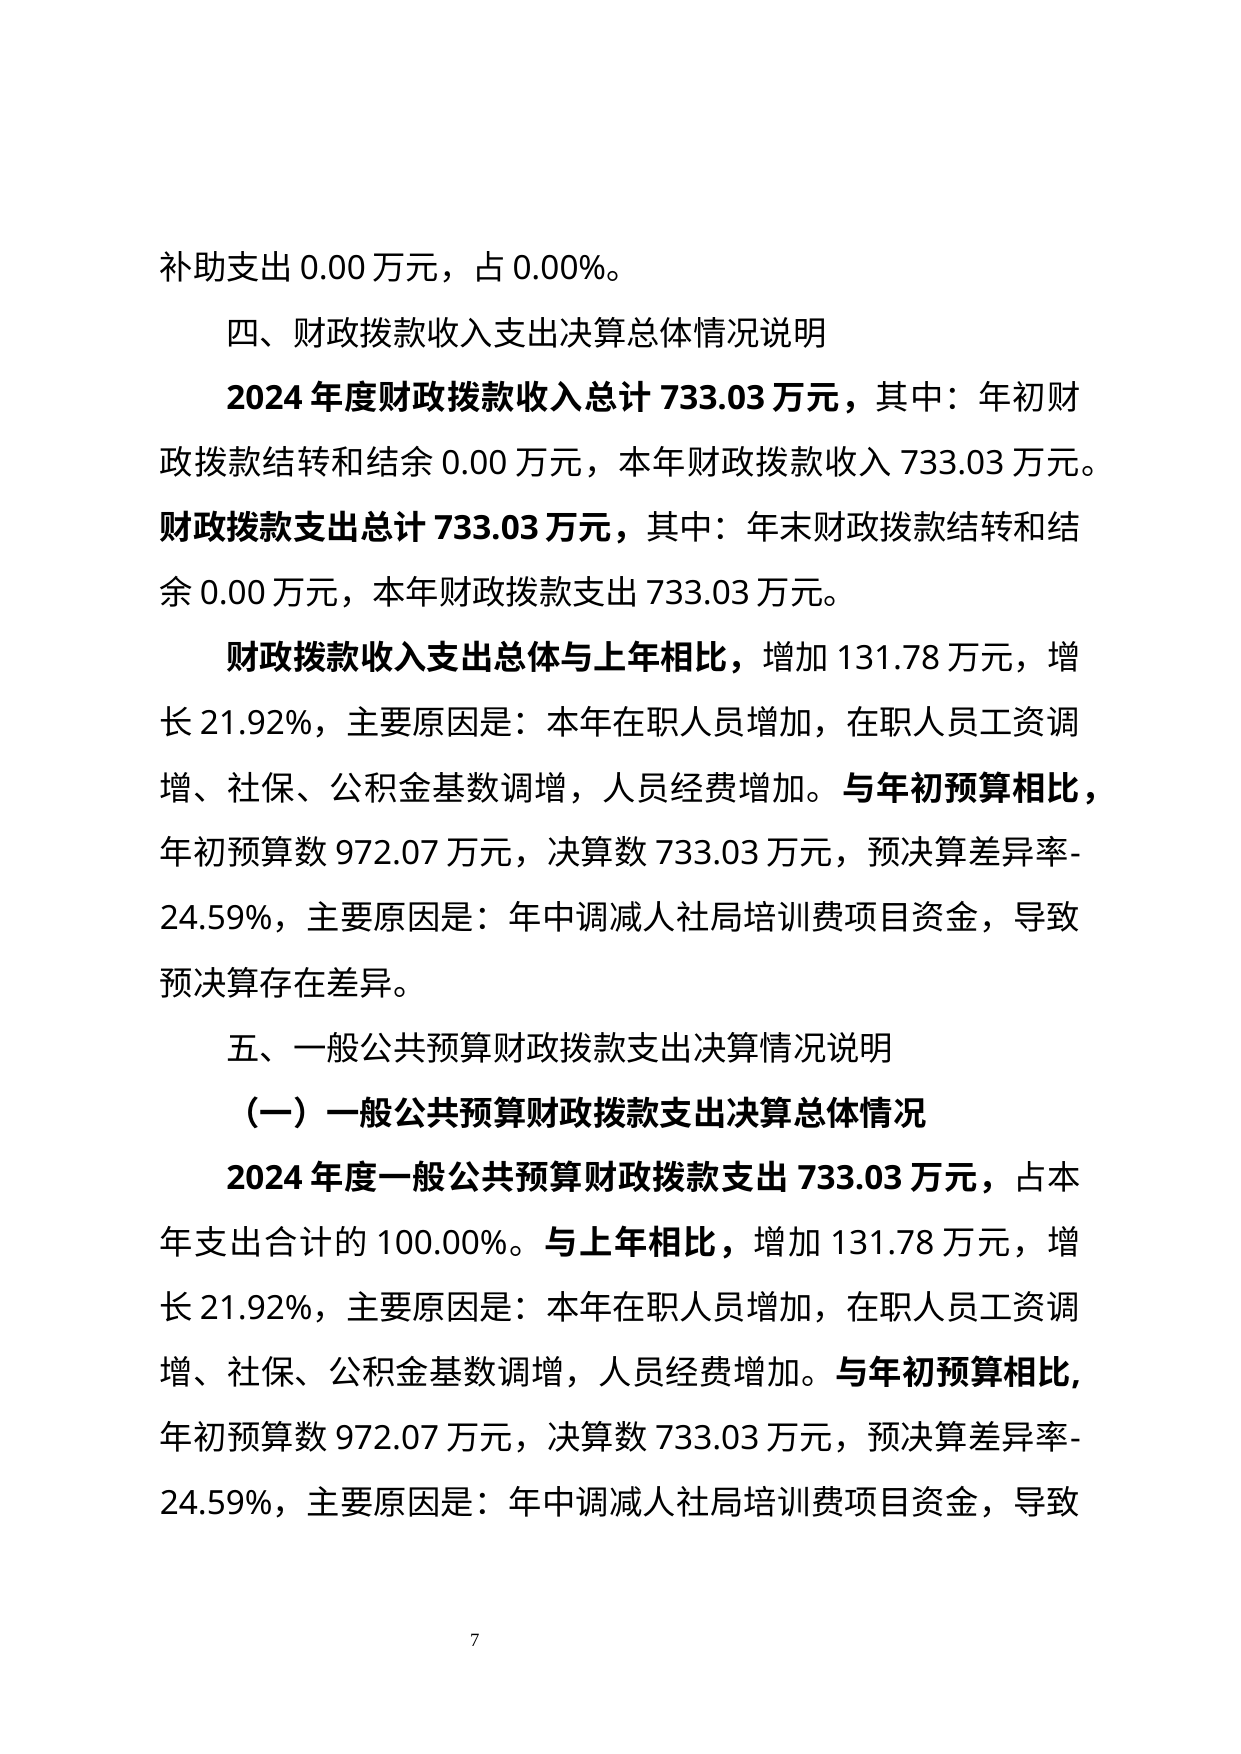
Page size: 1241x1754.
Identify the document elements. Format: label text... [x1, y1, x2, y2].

text 财政拨款收入支出总体与上年相比，增加131.78万元，增长21.92%，主要原因是：本年在职人员增加，在职人员工资调增、社保、公积金基数调增，人员经费增加。与年初预算相比，年初预算数972.07万元，决算数733.03万元，预决算差异率-24.59%，主要原因是：年中调减人社局培训费项目资金，导致预决算存在差异。 [159, 623, 1081, 1013]
text （一）一般公共预算财政拨款支出决算总体情况 [159, 1078, 1081, 1143]
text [159, 233, 1081, 298]
text 四、财政拨款收入支出决算总体情况说明 [159, 298, 1081, 363]
text 2024年度财政拨款收入总计733.03万元，其中：年初财政拨款结转和结余0.00万元，本年财政拨款收入733.03万元。财政拨款支出总计733.03万元，其中：年末财政拨款结转和结余0.00万元，本年财政拨款支出733.03万元。 [159, 363, 1081, 623]
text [159, 1143, 1081, 1533]
text 五、一般公共预算财政拨款支出决算情况说明 [159, 1013, 1081, 1078]
